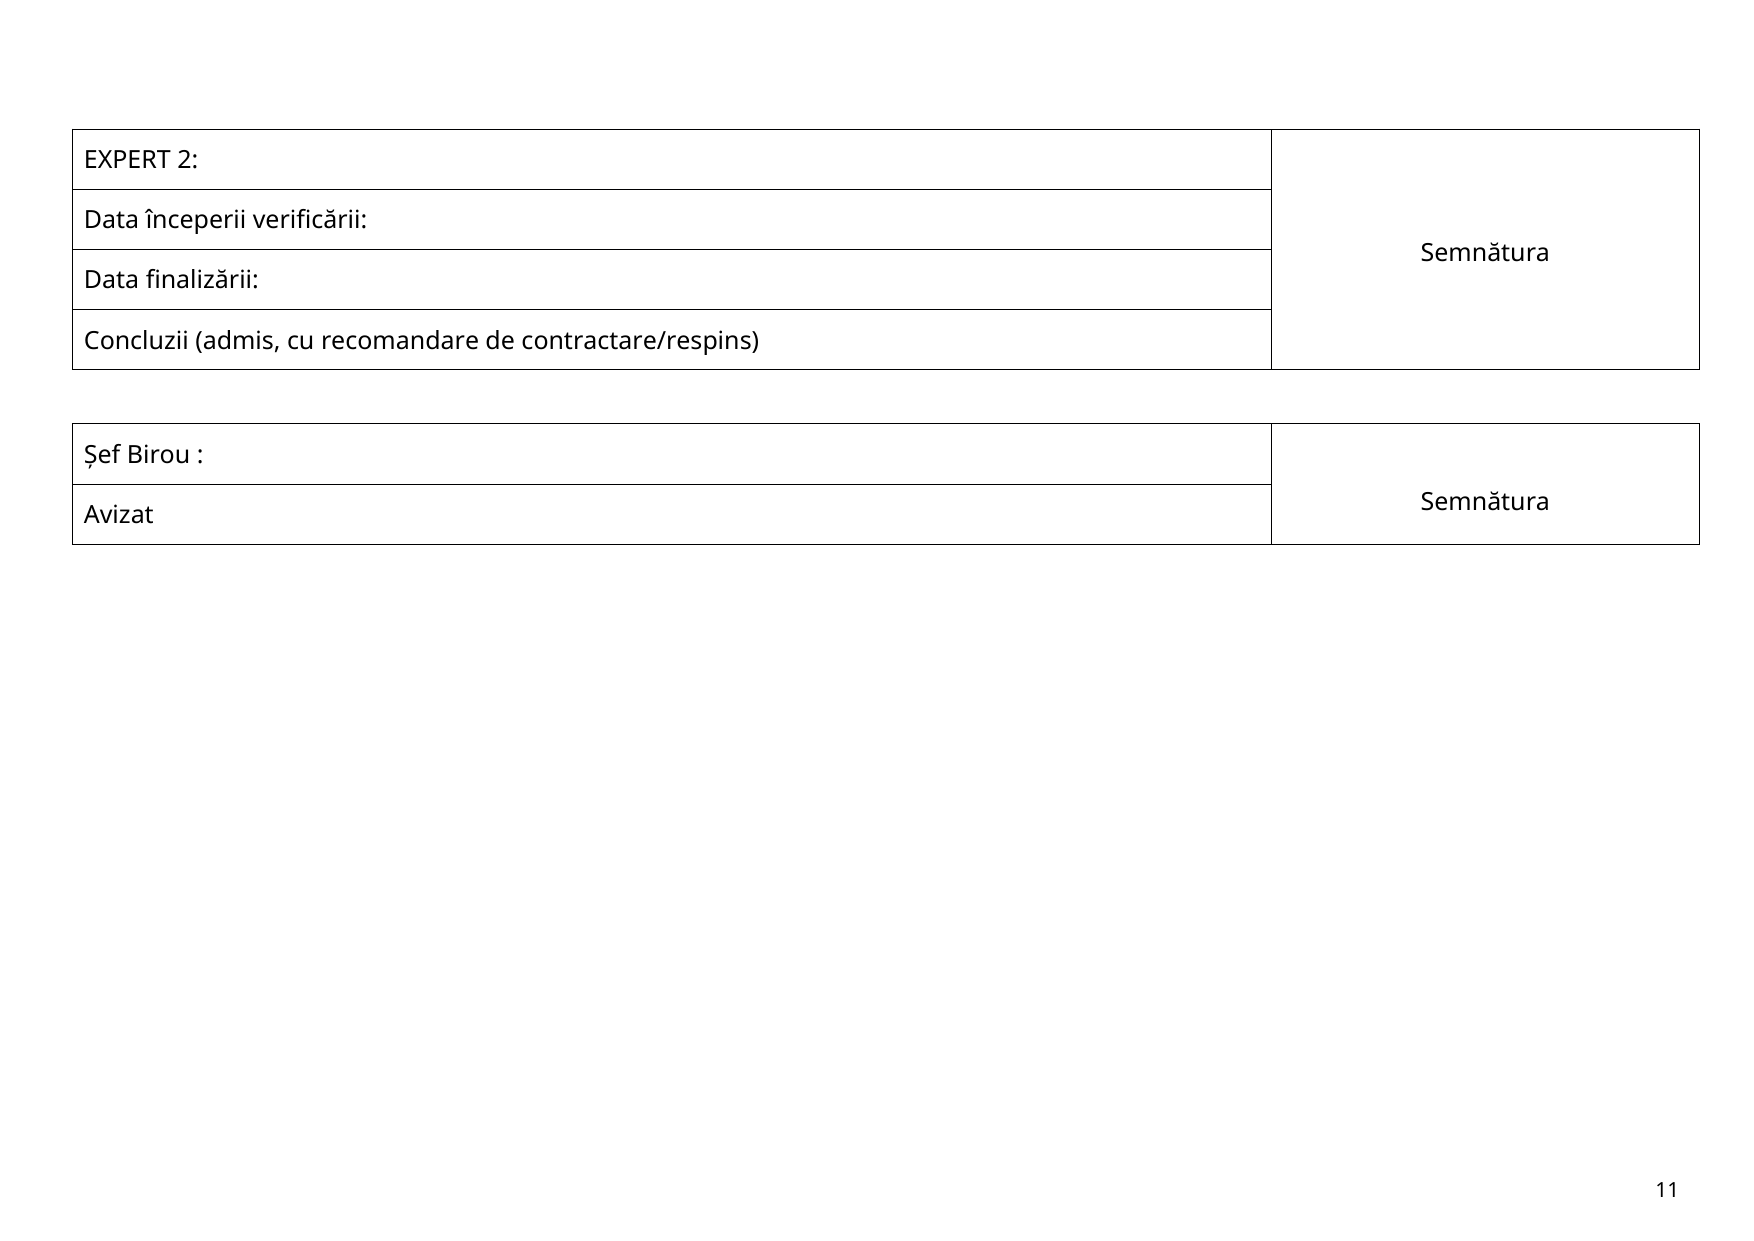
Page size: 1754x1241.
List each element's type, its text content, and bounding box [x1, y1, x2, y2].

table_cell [73, 310, 1271, 369]
table_cell Data finalizării: [73, 250, 1271, 309]
table_header Semnătura [1272, 130, 1699, 369]
table_header Semnătura [1272, 424, 1699, 543]
table_header Șef Birou : [73, 424, 1271, 483]
table_header EXPERT 2: [73, 130, 1271, 188]
table_cell Avizat [73, 485, 1271, 543]
table_cell Data începerii verificării: [73, 190, 1271, 249]
